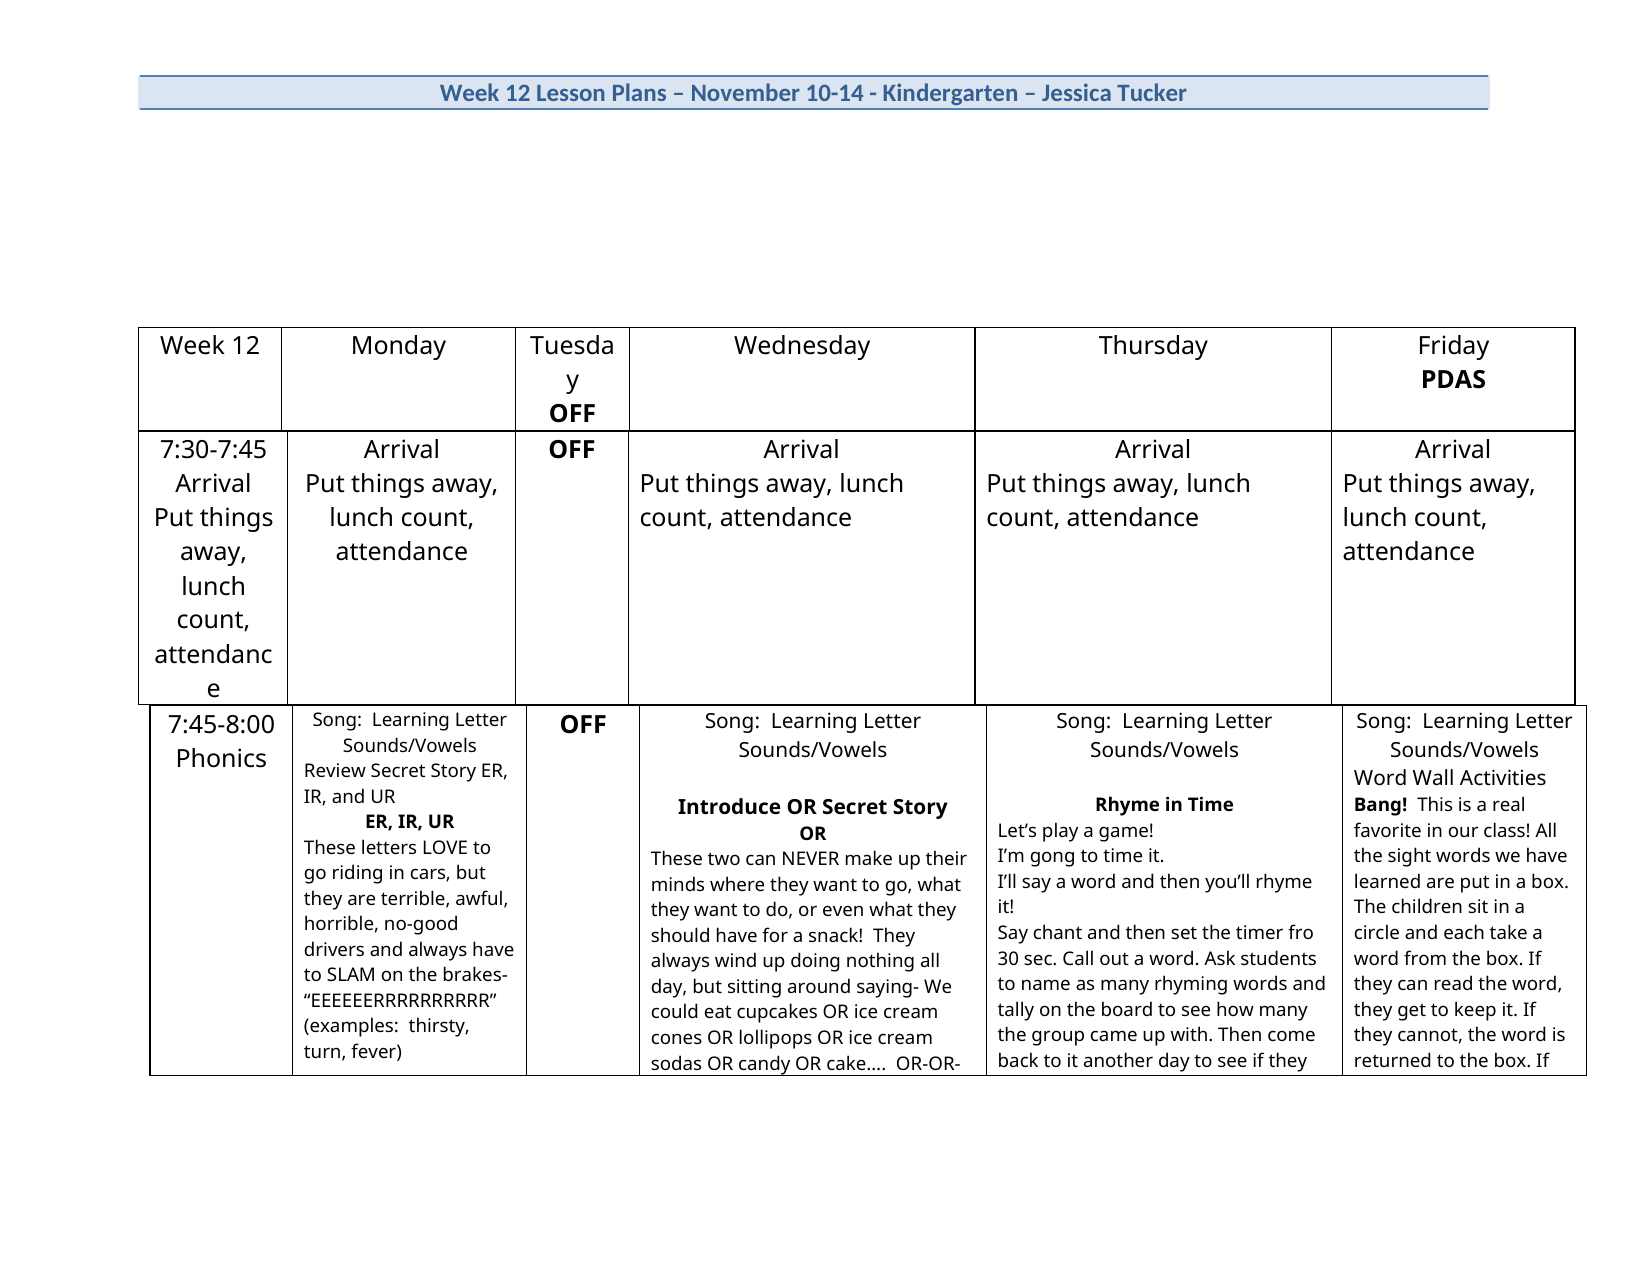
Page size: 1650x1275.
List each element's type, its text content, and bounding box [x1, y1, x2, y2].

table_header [1343, 706, 1586, 1075]
table_header Arrival Put things away, lunch count, attendance [288, 432, 515, 704]
table_header Tuesday OFF [516, 328, 629, 430]
table_header 7:45-8:00 Phonics [151, 706, 292, 1075]
table_header Arrival Put things away, lunch count, attendance [1332, 432, 1574, 704]
table_header Friday PDAS [1332, 328, 1574, 430]
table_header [640, 706, 986, 1075]
table_header Monday [282, 328, 515, 430]
table_header OFF [527, 706, 639, 1075]
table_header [987, 706, 1342, 1075]
table_header Thursday [976, 328, 1331, 430]
table_header Arrival Put things away, lunch count, attendance [629, 432, 974, 704]
table_header Week 12 [139, 328, 281, 430]
table_header OFF [516, 432, 628, 704]
table_header 7:30-7:45 Arrival Put things away, lunch count, attendance [139, 432, 287, 704]
table_header Wednesday [630, 328, 974, 430]
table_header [293, 706, 526, 1075]
table_header Arrival Put things away, lunch count, attendance [976, 432, 1331, 704]
